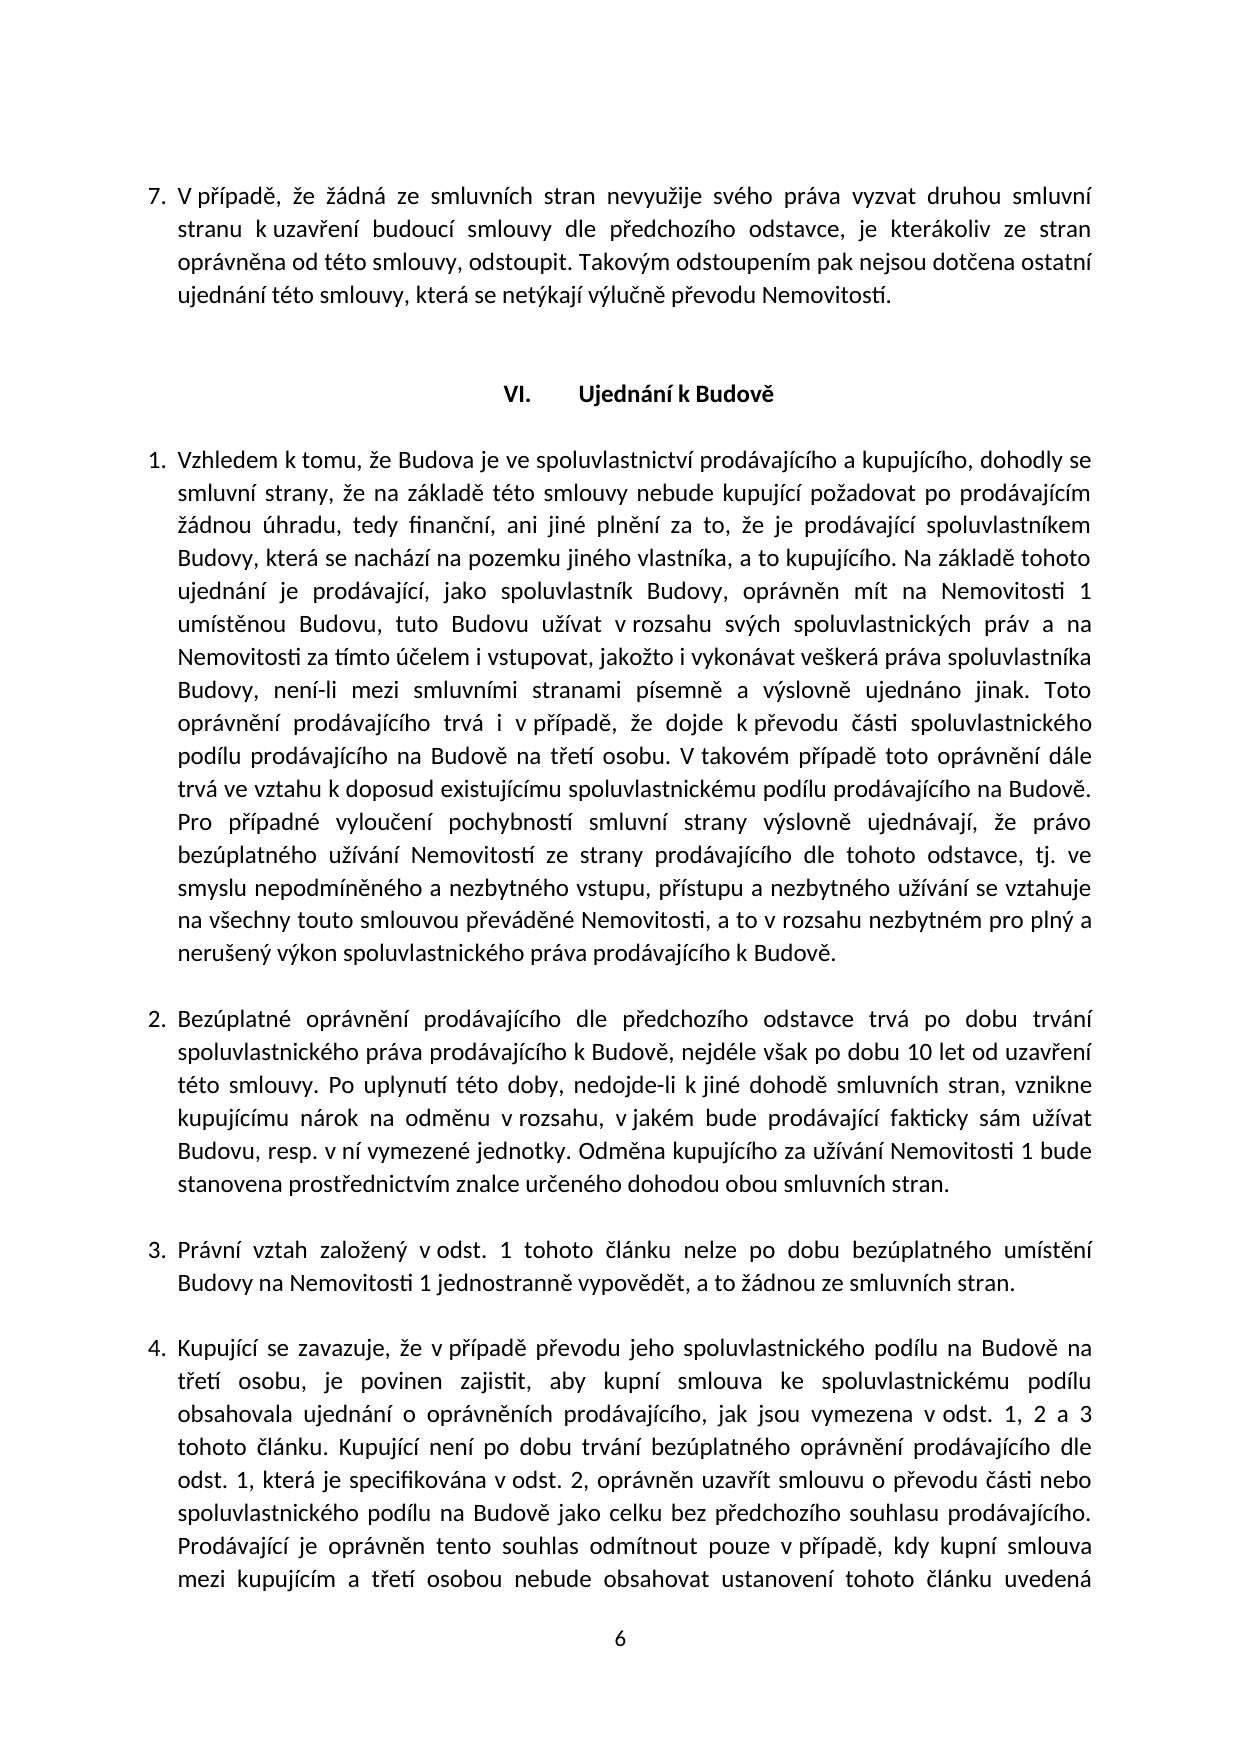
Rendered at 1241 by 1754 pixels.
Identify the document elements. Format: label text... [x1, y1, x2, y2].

list V případě, že žádná ze smluvních stran nevyužije svého práva vyzvat druhou smluvní stranu k uzavření budoucí smlouvy dle předchozího odstavce, je kterákoliv ze stran oprávněna od této smlouvy, odstoupit. Takovým odstoupením pak nejsou dotčena ostatní ujednání této smlouvy, která se netýkají výlučně převodu Nemovitostí. [148, 181, 1093, 310]
list Právní vztah založený v odst. 1 tohoto článku nelze po dobu bezúplatného umístění Budovy na Nemovitosti 1 jednostranně vypovědět, a to žádnou ze smluvních stran. [148, 1234, 1093, 1297]
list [148, 1333, 1093, 1593]
list Vzhledem k tomu, že Budova je ve spoluvlastnictví prodávajícího a kupujícího, dohodly se smluvní strany, že na základě této smlouvy nebude kupující požadovat po prodávajícím žádnou úhradu, tedy finanční, ani jiné plnění za to, že je prodávající spoluvlastníkem Budovy, která se nachází na pozemku jiného vlastníka, a to kupujícího. Na základě tohoto ujednání je prodávající, jako spoluvlastník Budovy, oprávněn mít na Nemovitosti 1 umístěnou Budovu, tuto Budovu užívat v rozsahu svých spoluvlastnických práv a na Nemovitosti za tímto účelem i vstupovat, jakožto i vykonávat veškerá práva spoluvlastníka Budovy, není-li mezi smluvními stranami písemně a výslovně ujednáno jinak. Toto oprávnění prodávajícího trvá i v případě, že dojde k převodu části spoluvlastnického podílu prodávajícího na Budově na třetí osobu. V takovém případě toto oprávnění dále trvá ve vztahu k doposud existujícímu spoluvlastnickému podílu prodávajícího na Budově. Pro případné vyloučení pochybností smluvní strany výslovně ujednávají, že právo bezúplatného užívání Nemovitostí ze strany prodávajícího dle tohoto odstavce, tj. ve smyslu nepodmíněného a nezbytného vstupu, přístupu a nezbytného užívání se vztahuje na všechny touto smlouvou převáděné Nemovitosti, a to v rozsahu nezbytném pro plný a nerušený výkon spoluvlastnického práva prodávajícího k Budově. [148, 444, 1093, 968]
list Ujednání k Budově [185, 378, 1093, 408]
list Bezúplatné oprávnění prodávajícího dle předchozího odstavce trvá po dobu trvání spoluvlastnického práva prodávajícího k Budově, nejdéle však po dobu 10 let od uzavření této smlouvy. Po uplynutí této doby, nedojde-li k jiné dohodě smluvních stran, vznikne kupujícímu nárok na odměnu v rozsahu, v jakém bude prodávající fakticky sám užívat Budovu, resp. v ní vymezené jednotky. Odměna kupujícího za užívání Nemovitosti 1 bude stanovena prostřednictvím znalce určeného dohodou obou smluvních stran. [148, 1003, 1093, 1198]
